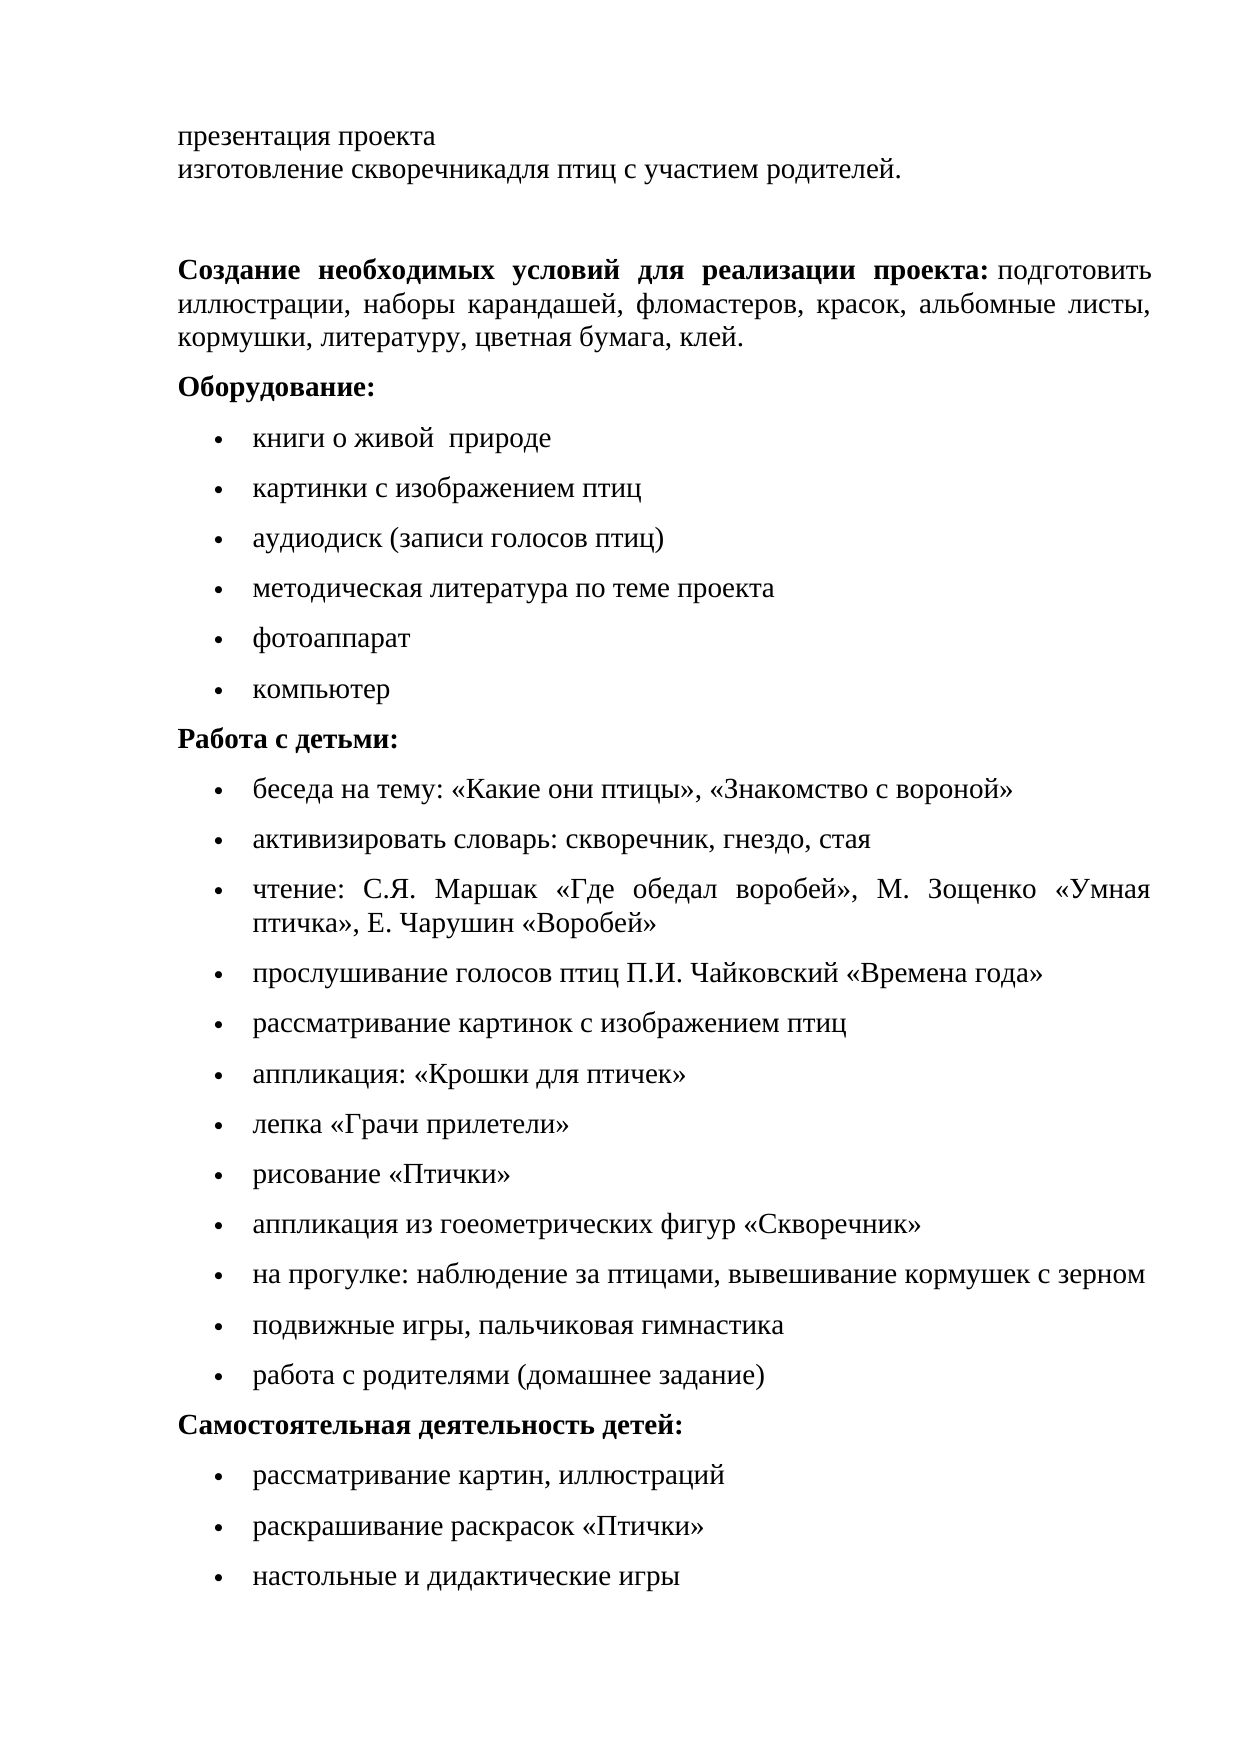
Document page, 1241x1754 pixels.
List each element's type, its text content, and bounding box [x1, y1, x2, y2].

list рассматривание картин, иллюстраций [215, 1457, 1152, 1491]
list рисование «Птички» [215, 1156, 1152, 1190]
list работа с родителями (домашнее задание) [215, 1357, 1152, 1391]
list раскрашивание раскрасок «Птички» [215, 1508, 1152, 1541]
list фотоаппарат [215, 621, 1152, 654]
list компьютер [215, 671, 1152, 704]
text Работа с детьми: [177, 721, 1152, 754]
text Оборудование: [177, 369, 1152, 403]
list книги о живой природе [215, 420, 1152, 453]
text Самостоятельная деятельность детей: [177, 1407, 1152, 1441]
list на прогулке: наблюдение за птицами, вывешивание кормушек с зерном [215, 1257, 1152, 1290]
list методическая литература по теме проекта [215, 570, 1152, 604]
list прослушивание голосов птиц П.И. Чайковский «Времена года» [215, 955, 1152, 989]
list аудиодиск (записи голосов птиц) [215, 520, 1152, 554]
text изготовление скворечникадля птиц с участием родителей. [177, 152, 1152, 185]
text Создание необходимых условий для реализации проекта: подготовить иллюстрации, наборы карандашей, фломастеров, красок, альбомные листы, кормушки, литературу, цветная бумага, клей. [177, 252, 1152, 353]
list беседа на тему: «Какие они птицы», «Знакомство с вороной» [215, 771, 1152, 805]
list подвижные игры, пальчиковая гимнастика [215, 1307, 1152, 1340]
list аппликация: «Крошки для птичек» [215, 1056, 1152, 1089]
list рассматривание картинок с изображением птиц [215, 1006, 1152, 1039]
text презентация проекта [177, 118, 1152, 152]
list лепка «Грачи прилетели» [215, 1106, 1152, 1139]
list чтение: С.Я. Маршак «Где обедал воробей», М. Зощенко «Умная птичка», Е. Чарушин «Воробей» [215, 872, 1152, 939]
list активизировать словарь: скворечник, гнездо, стая [215, 821, 1152, 855]
list настольные и дидактические игры [215, 1558, 1152, 1591]
list аппликация из гоеометрических фигур «Скворечник» [215, 1206, 1152, 1240]
list картинки с изображением птиц [215, 470, 1152, 503]
